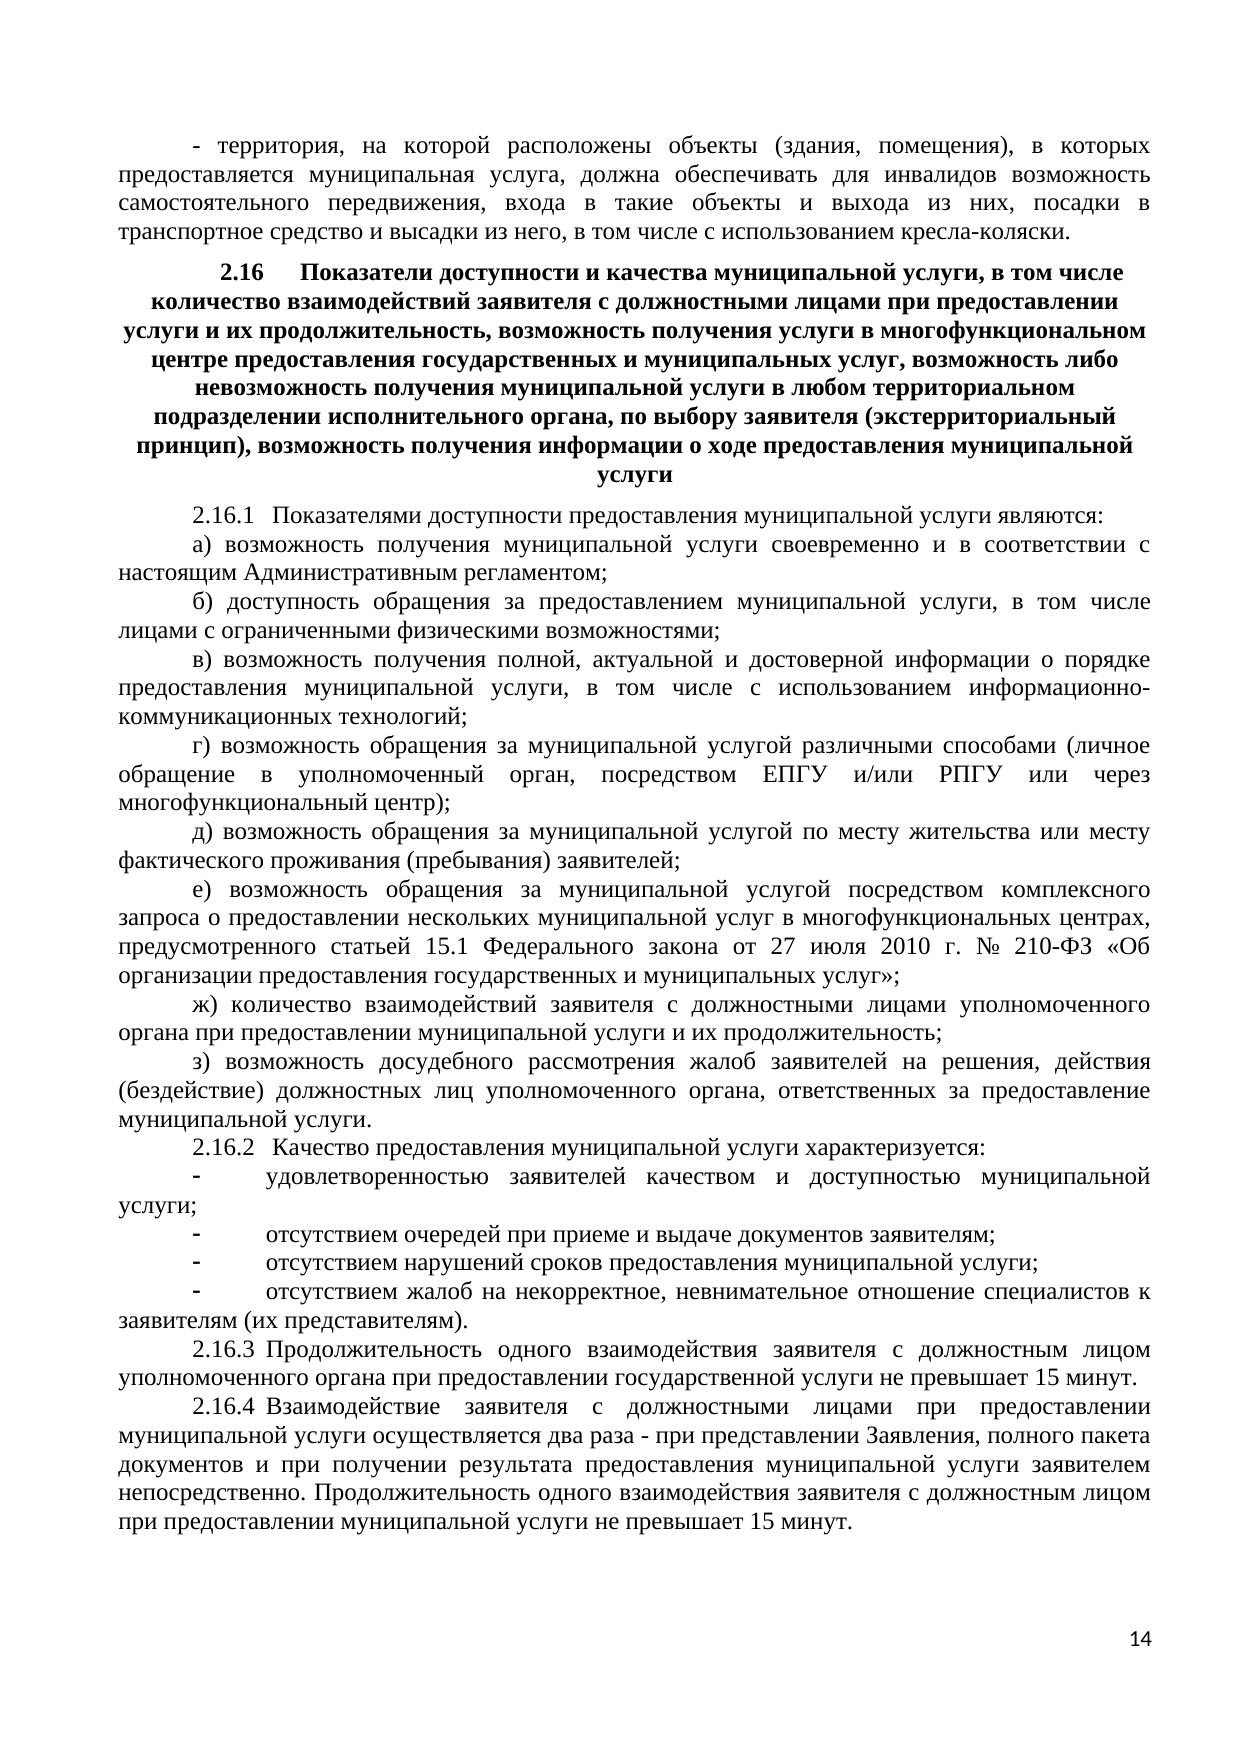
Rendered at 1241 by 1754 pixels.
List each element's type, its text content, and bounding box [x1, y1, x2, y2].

list Показатели доступности и качества муниципальной услуги, в том числе количество взаимодействий заявителя с должностными лицами при предоставлении услуги и их продолжительность, возможность получения услуги в многофункциональном центре предоставления государственных и муниципальных услуг, возможность либо невозможность получения муниципальной услуги в любом территориальном подразделении исполнительного органа, по выбору заявителя (экстерриториальный принцип), возможность получения информации о ходе предоставления муниципальной услуги [118, 257, 1152, 487]
list Показателями доступности предоставления муниципальной услуги являются: [118, 500, 1152, 529]
list Продолжительность одного взаимодействия заявителя с должностным лицом уполномоченного органа при предоставлении государственной услуги не превышает 15 минут. [118, 1334, 1152, 1391]
list удовлетворенностью заявителей качеством и доступностью муниципальной услуги; [118, 1161, 1152, 1219]
list отсутствием очередей при приеме и выдаче документов заявителям; [118, 1219, 1152, 1247]
text е) возможность обращения за муниципальной услугой посредством комплексного запроса о предоставлении нескольких муниципальной услуг в многофункциональных центрах, предусмотренного статьей 15.1 Федерального закона от 27 июля 2010 г. № 210-ФЗ «Об организации предоставления государственных и муниципальных услуг»; [118, 874, 1152, 989]
text з) возможность досудебного рассмотрения жалоб заявителей на решения, действия (бездействие) должностных лиц уполномоченного органа, ответственных за предоставление муниципальной услуги. [118, 1046, 1152, 1132]
text б) доступность обращения за предоставлением муниципальной услуги, в том числе лицами с ограниченными физическими возможностями; [118, 586, 1152, 644]
text - территория, на которой расположены объекты (здания, помещения), в которых предоставляется муниципальная услуга, должна обеспечивать для инвалидов возможность самостоятельного передвижения, входа в такие объекты и выхода из них, посадки в транспортное средство и высадки из него, в том числе с использованием кресла-коляски. [118, 130, 1152, 245]
list отсутствием нарушений сроков предоставления муниципальной услуги; [118, 1247, 1152, 1276]
list отсутствием жалоб на некорректное, невнимательное отношение специалистов к заявителям (их представителям). [118, 1276, 1152, 1334]
text г) возможность обращения за муниципальной услугой различными способами (личное обращение в уполномоченный орган, посредством ЕПГУ и/или РПГУ или через многофункциональный центр); [118, 730, 1152, 816]
text а) возможность получения муниципальной услуги своевременно и в соответствии с настоящим Административным регламентом; [118, 529, 1152, 586]
text в) возможность получения полной, актуальной и достоверной информации о порядке предоставления муниципальной услуги, в том числе с использованием информационно-коммуникационных технологий; [118, 644, 1152, 730]
text д) возможность обращения за муниципальной услугой по месту жительства или месту фактического проживания (пребывания) заявителей; [118, 816, 1152, 874]
text ж) количество взаимодействий заявителя с должностными лицами уполномоченного органа при предоставлении муниципальной услуги и их продолжительность; [118, 989, 1152, 1046]
list Взаимодействие заявителя с должностными лицами при предоставлении муниципальной услуги осуществляется два раза - при представлении Заявления, полного пакета документов и при получении результата предоставления муниципальной услуги заявителем непосредственно. Продолжительность одного взаимодействия заявителя с должностным лицом при предоставлении муниципальной услуги не превышает 15 минут. [118, 1391, 1152, 1535]
list Качество предоставления муниципальной услуги характеризуется: [118, 1132, 1152, 1161]
